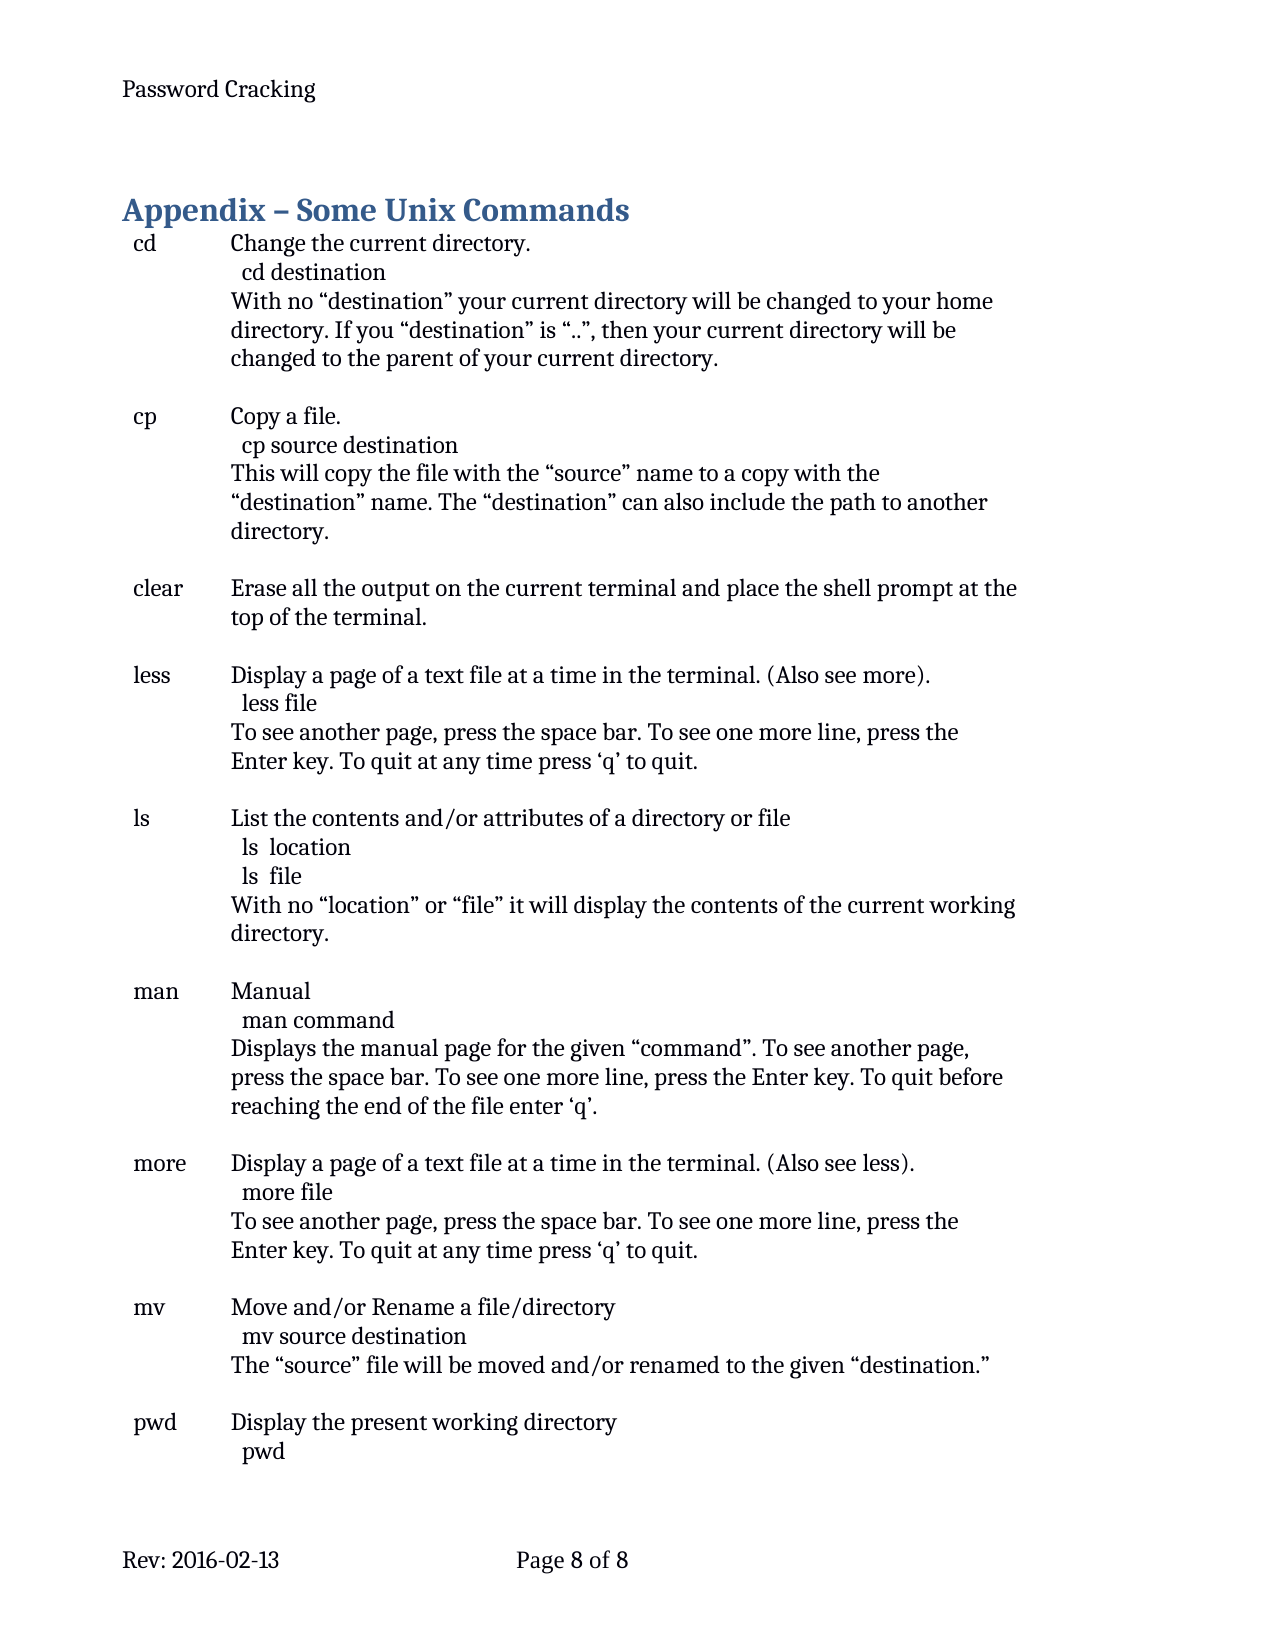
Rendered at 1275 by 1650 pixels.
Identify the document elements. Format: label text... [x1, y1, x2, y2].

table_header Change the current directory. cd destination With no “destination” your current directory will be changed to your home directory. If you “destination” is “..”, then your current directory will be changed to the parent of your current directory. [217, 229, 1031, 402]
table_cell Erase all the output on the current terminal and place the shell prompt at the top of the terminal. [217, 574, 1031, 661]
table_cell less [119, 661, 217, 804]
table_cell Manual man command Displays the manual page for the given “command”. To see another page, press the space bar. To see one more line, press the Enter key. To quit before reaching the end of the file enter ‘q’. [217, 977, 1031, 1149]
subtitle Appendix – Some Unix Commands [122, 191, 1162, 229]
table_cell Display a page of a text file at a time in the terminal. (Also see less). more file To see another page, press the space bar. To see one more line, press the Enter key. To quit at any time press ‘q’ to quit. [217, 1149, 1031, 1293]
table_cell mv [119, 1293, 217, 1408]
table_cell cp [119, 402, 217, 574]
table_cell ls [119, 804, 217, 977]
table_header cd [119, 229, 217, 402]
table_cell man [119, 977, 217, 1149]
table_cell List the contents and/or attributes of a directory or file ls location ls file With no “location” or “file” it will display the contents of the current working directory. [217, 804, 1031, 977]
table_cell more [119, 1149, 217, 1293]
table_cell Display the present working directory pwd [217, 1408, 1031, 1466]
table_cell Copy a file. cp source destination This will copy the file with the “source” name to a copy with the “destination” name. The “destination” can also include the path to another directory. [217, 402, 1031, 574]
table_cell Move and/or Rename a file/directory mv source destination The “source” file will be moved and/or renamed to the given “destination.” [217, 1293, 1031, 1408]
table_cell pwd [119, 1408, 217, 1466]
table_cell clear [119, 574, 217, 661]
table_cell Display a page of a text file at a time in the terminal. (Also see more). less file To see another page, press the space bar. To see one more line, press the Enter key. To quit at any time press ‘q’ to quit. [217, 661, 1031, 804]
